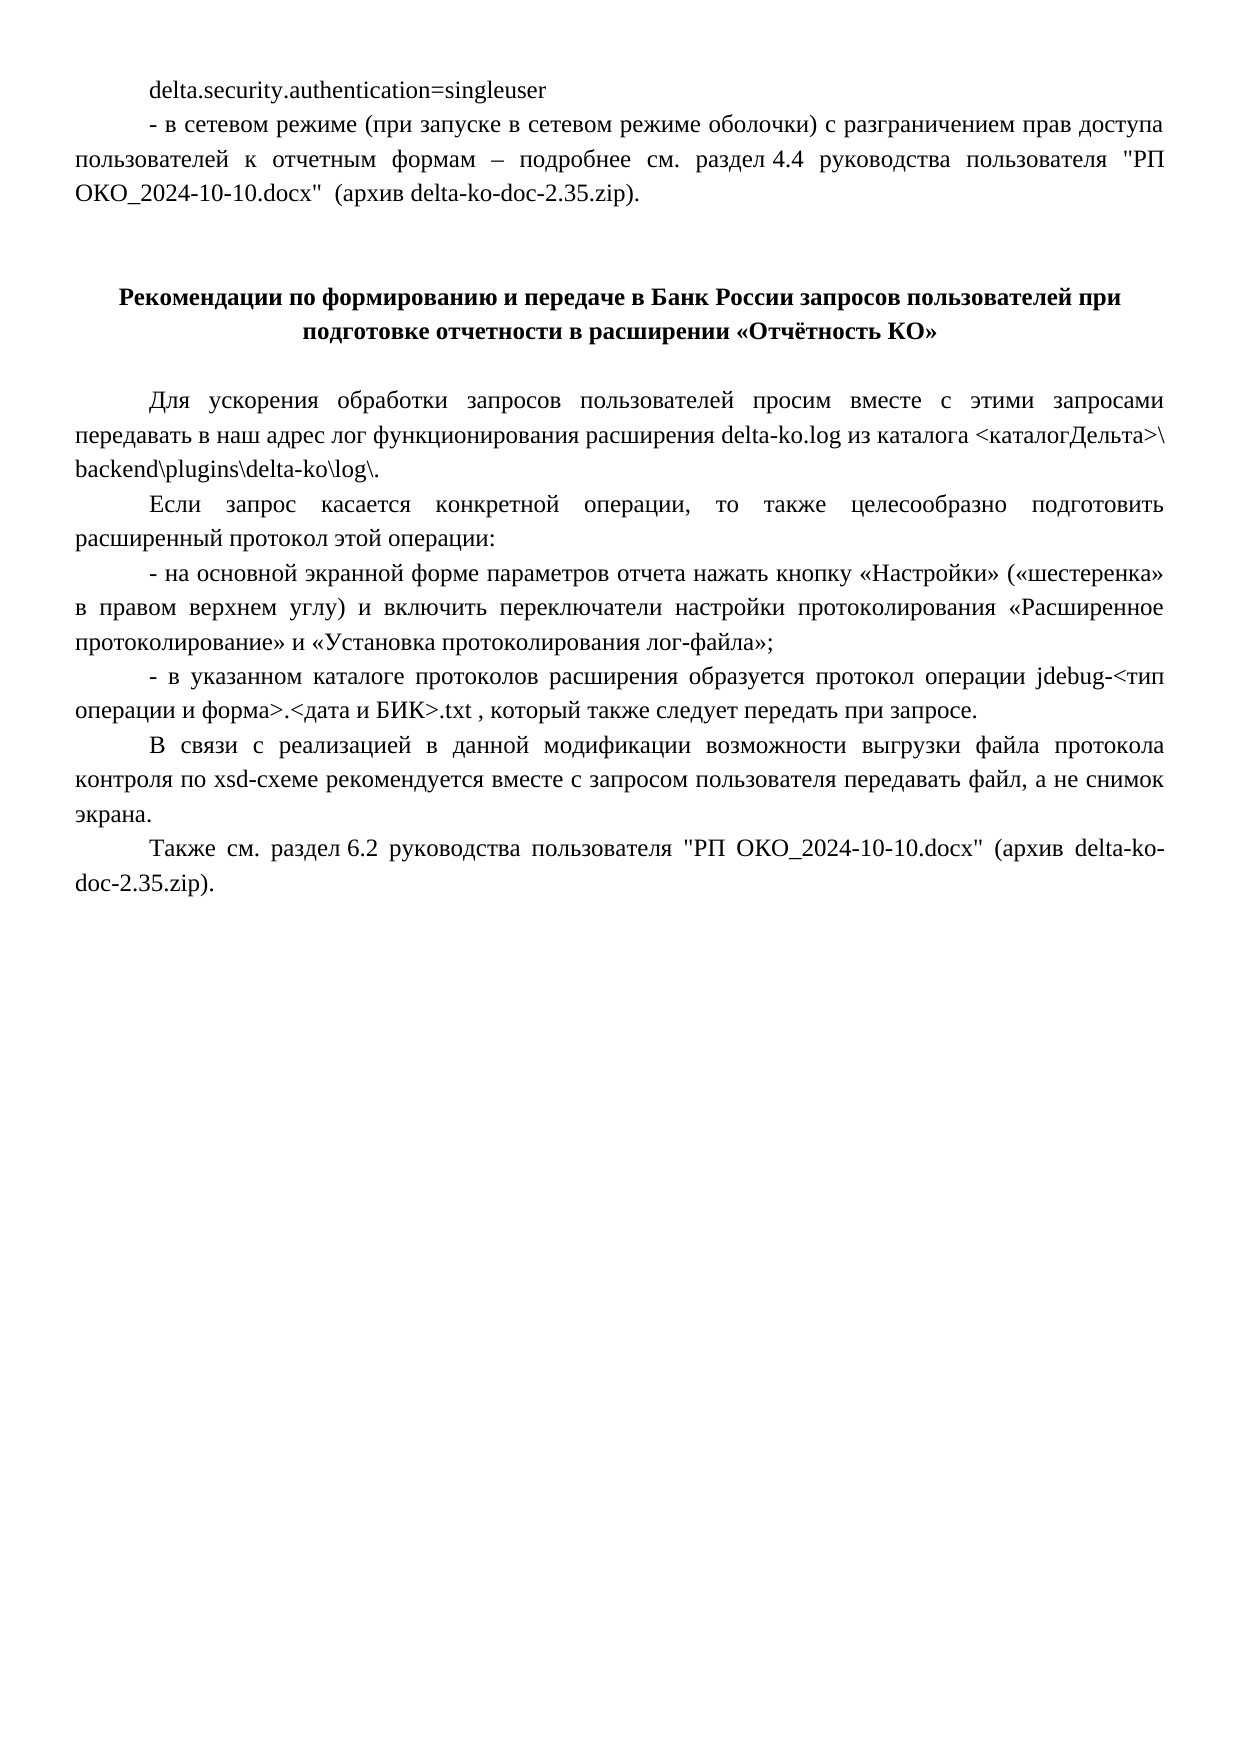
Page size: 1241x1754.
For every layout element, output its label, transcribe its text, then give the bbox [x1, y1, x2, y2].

text delta.security.authentication=singleuser [75, 75, 1165, 104]
text Рекомендации по формированию и передаче в Банк России запросов пользователей при подготовке отчетности в расширении «Отчётность КО» [75, 282, 1165, 345]
text Если запрос касается конкретной операции, то также целесообразно подготовить расширенный протокол этой операции: [75, 489, 1165, 552]
text - в сетевом режиме (при запуске в сетевом режиме оболочки) с разграничением прав доступа пользователей к отчетным формам – подробнее см. раздел 4.4 руководства пользователя "РП ОКО_2024-10-10.docx" (архив delta-ko-doc-2.35.zip). [75, 109, 1165, 207]
text Для ускорения обработки запросов пользователей просим вместе с этими запросами передавать в наш адрес лог функционирования расширения delta-ko.log из каталога <каталогДельта>\backend\plugins\delta-ko\log\. [75, 385, 1165, 483]
text - в указанном каталоге протоколов расширения образуется протокол операции jdebug-<тип операции и форма>.<дата и БИК>.txt , который также следует передать при запросе. [75, 661, 1165, 724]
text - на основной экранной форме параметров отчета нажать кнопку «Настройки» («шестеренка» в правом верхнем углу) и включить переключатели настройки протоколирования «Расширенное протоколирование» и «Установка протоколирования лог-файла»; [75, 558, 1165, 655]
text В связи с реализацией в данной модификации возможности выгрузки файла протокола контроля по xsd-схеме рекомендуется вместе с запросом пользователя передавать файл, а не снимок экрана. [75, 730, 1165, 828]
text Также см. раздел 6.2 руководства пользователя "РП ОКО_2024-10-10.docx" (архив delta-ko-doc-2.35.zip). [75, 833, 1165, 897]
